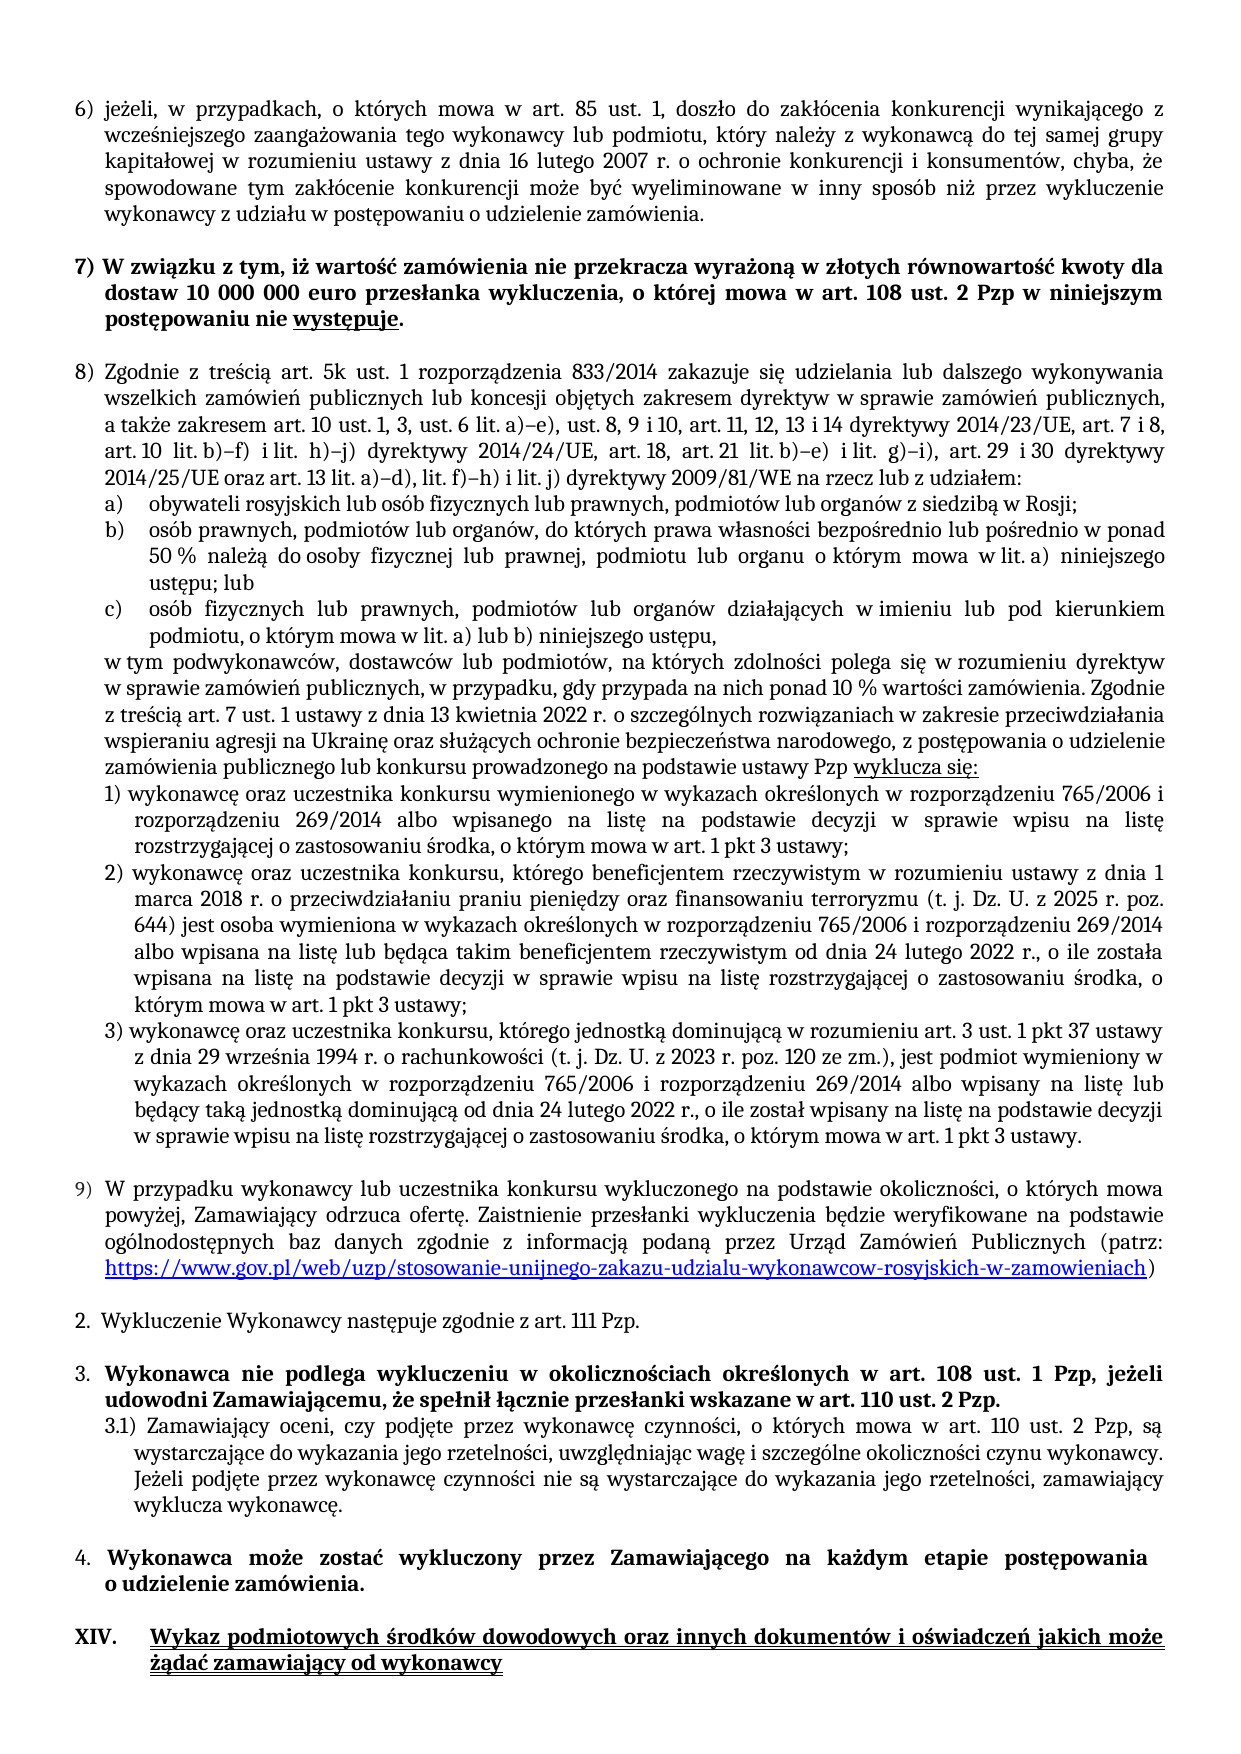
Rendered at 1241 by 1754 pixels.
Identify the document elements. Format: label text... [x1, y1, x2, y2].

list Wykonawca nie podlega wykluczeniu w okolicznościach określonych w art. 108 ust. 1 Pzp, jeżeli udowodni Zamawiającemu, że spełnił łącznie przesłanki wskazane w art. 110 ust. 2 Pzp. [75, 1360, 1165, 1413]
text 2. Wykluczenie Wykonawcy następuje zgodnie z art. 111 Pzp. [75, 1308, 1165, 1334]
list jeżeli, w przypadkach, o których mowa w art. 85 ust. 1, doszło do zakłócenia konkurencji wynikającego z wcześniejszego zaangażowania tego wykonawcy lub podmiotu, który należy z wykonawcą do tej samej grupy kapitałowej w rozumieniu ustawy z dnia 16 lutego 2007 r. o ochronie konkurencji i konsumentów, chyba, że spowodowane tym zakłócenie konkurencji może być wyeliminowane w inny sposób niż przez wykluczenie wykonawcy z udziału w postępowaniu o udzielenie zamówienia. [75, 95, 1165, 227]
text 2) wykonawcę oraz uczestnika konkursu, którego beneficjentem rzeczywistym w rozumieniu ustawy z dnia 1 marca 2018 r. o przeciwdziałaniu praniu pieniędzy oraz finansowaniu terroryzmu (t. j. Dz. U. z 2025 r. poz. 644) jest osoba wymieniona w wykazach określonych w rozporządzeniu 765/2006 i rozporządzeniu 269/2014 albo wpisana na listę lub będąca takim beneficjentem rzeczywistym od dnia 24 lutego 2022 r., o ile została wpisana na listę na podstawie decyzji w sprawie wpisu na listę rozstrzygającej o zastosowaniu środka, o którym mowa w art. 1 pkt 3 ustawy; [104, 859, 1165, 1018]
text 1) wykonawcę oraz uczestnika konkursu wymienionego w wykazach określonych w rozporządzeniu 765/2006 i rozporządzeniu 269/2014 albo wpisanego na listę na podstawie decyzji w sprawie wpisu na listę rozstrzygającej o zastosowaniu środka, o którym mowa w art. 1 pkt 3 ustawy; [104, 781, 1165, 859]
list obywateli rosyjskich lub osób fizycznych lub prawnych, podmiotów lub organów z siedzibą w Rosji; [104, 491, 1165, 517]
list osób prawnych, podmiotów lub organów, do których prawa własności bezpośrednio lub pośrednio w ponad 50 % należą do osoby fizycznej lub prawnej, podmiotu lub organu o którym mowa w lit. a) niniejszego ustępu; lub [104, 517, 1165, 596]
text 8) Zgodnie z treścią art. 5k ust. 1 rozporządzenia 833/2014 zakazuje się udzielania lub dalszego wykonywania wszelkich zamówień publicznych lub koncesji objętych zakresem dyrektyw w sprawie zamówień publicznych, a także zakresem art. 10 ust. 1, 3, ust. 6 lit. a)–e), ust. 8, 9 i 10, art. 11, 12, 13 i 14 dyrektywy 2014/23/UE, art. 7 i 8, art. 10 lit. b)–f) i lit. h)–j) dyrektywy 2014/24/UE, art. 18, art. 21 lit. b)–e) i lit. g)–i), art. 29 i 30 dyrektywy 2014/25/UE oraz art. 13 lit. a)–d), lit. f)–h) i lit. j) dyrektywy 2009/81/WE na rzecz lub z udziałem: [75, 359, 1165, 491]
list osób fizycznych lub prawnych, podmiotów lub organów działających w imieniu lub pod kierunkiem podmiotu, o którym mowa w lit. a) lub b) niniejszego ustępu, [104, 596, 1165, 649]
text 3) wykonawcę oraz uczestnika konkursu, którego jednostką dominującą w rozumieniu art. 3 ust. 1 pkt 37 ustawy z dnia 29 września 1994 r. o rachunkowości (t. j. Dz. U. z 2023 r. poz. 120 ze zm.), jest podmiot wymieniony w wykazach określonych w rozporządzeniu 765/2006 i rozporządzeniu 269/2014 albo wpisany na listę lub będący taką jednostką dominującą od dnia 24 lutego 2022 r., o ile został wpisany na listę na podstawie decyzji w sprawie wpisu na listę rozstrzygającej o zastosowaniu środka, o którym mowa w art. 1 pkt 3 ustawy. [104, 1018, 1165, 1149]
text 3.1) Zamawiający oceni, czy podjęte przez wykonawcę czynności, o których mowa w art. 110 ust. 2 Pzp, są wystarczające do wykazania jego rzetelności, uwzględniając wagę i szczególne okoliczności czynu wykonawcy. Jeżeli podjęte przez wykonawcę czynności nie są wystarczające do wykazania jego rzetelności, zamawiający wyklucza wykonawcę. [104, 1413, 1165, 1518]
text 4. Wykonawca może zostać wykluczony przez Zamawiającego na każdym etapie postępowania o udzielenie zamówienia. [75, 1545, 1165, 1597]
list Wykaz podmiotowych środków dowodowych oraz innych dokumentów i oświadczeń jakich może żądać zamawiający od wykonawcy [75, 1624, 1165, 1677]
text 7) W związku z tym, iż wartość zamówienia nie przekracza wyrażoną w złotych równowartość kwoty dla dostaw 10 000 000 euro przesłanka wykluczenia, o której mowa w art. 108 ust. 2 Pzp w niniejszym postępowaniu nie występuje. [75, 253, 1165, 332]
text w tym podwykonawców, dostawców lub podmiotów, na których zdolności polega się w rozumieniu dyrektyw w sprawie zamówień publicznych, w przypadku, gdy przypada na nich ponad 10 % wartości zamówienia. Zgodnie z treścią art. 7 ust. 1 ustawy z dnia 13 kwietnia 2022 r. o szczególnych rozwiązaniach w zakresie przeciwdziałania wspieraniu agresji na Ukrainę oraz służących ochronie bezpieczeństwa narodowego, z postępowania o udzielenie zamówienia publicznego lub konkursu prowadzonego na podstawie ustawy Pzp wyklucza się: [104, 649, 1165, 781]
list W przypadku wykonawcy lub uczestnika konkursu wykluczonego na podstawie okoliczności, o których mowa powyżej, Zamawiający odrzuca ofertę. Zaistnienie przesłanki wykluczenia będzie weryfikowane na podstawie ogólnodostępnych baz danych zgodnie z informacją podaną przez Urząd Zamówień Publicznych (patrz: https://www.gov.pl/web/uzp/stosowanie-unijnego-zakazu-udzialu-wykonawcow-rosyjskich-w-zamowieniach) [75, 1176, 1165, 1281]
